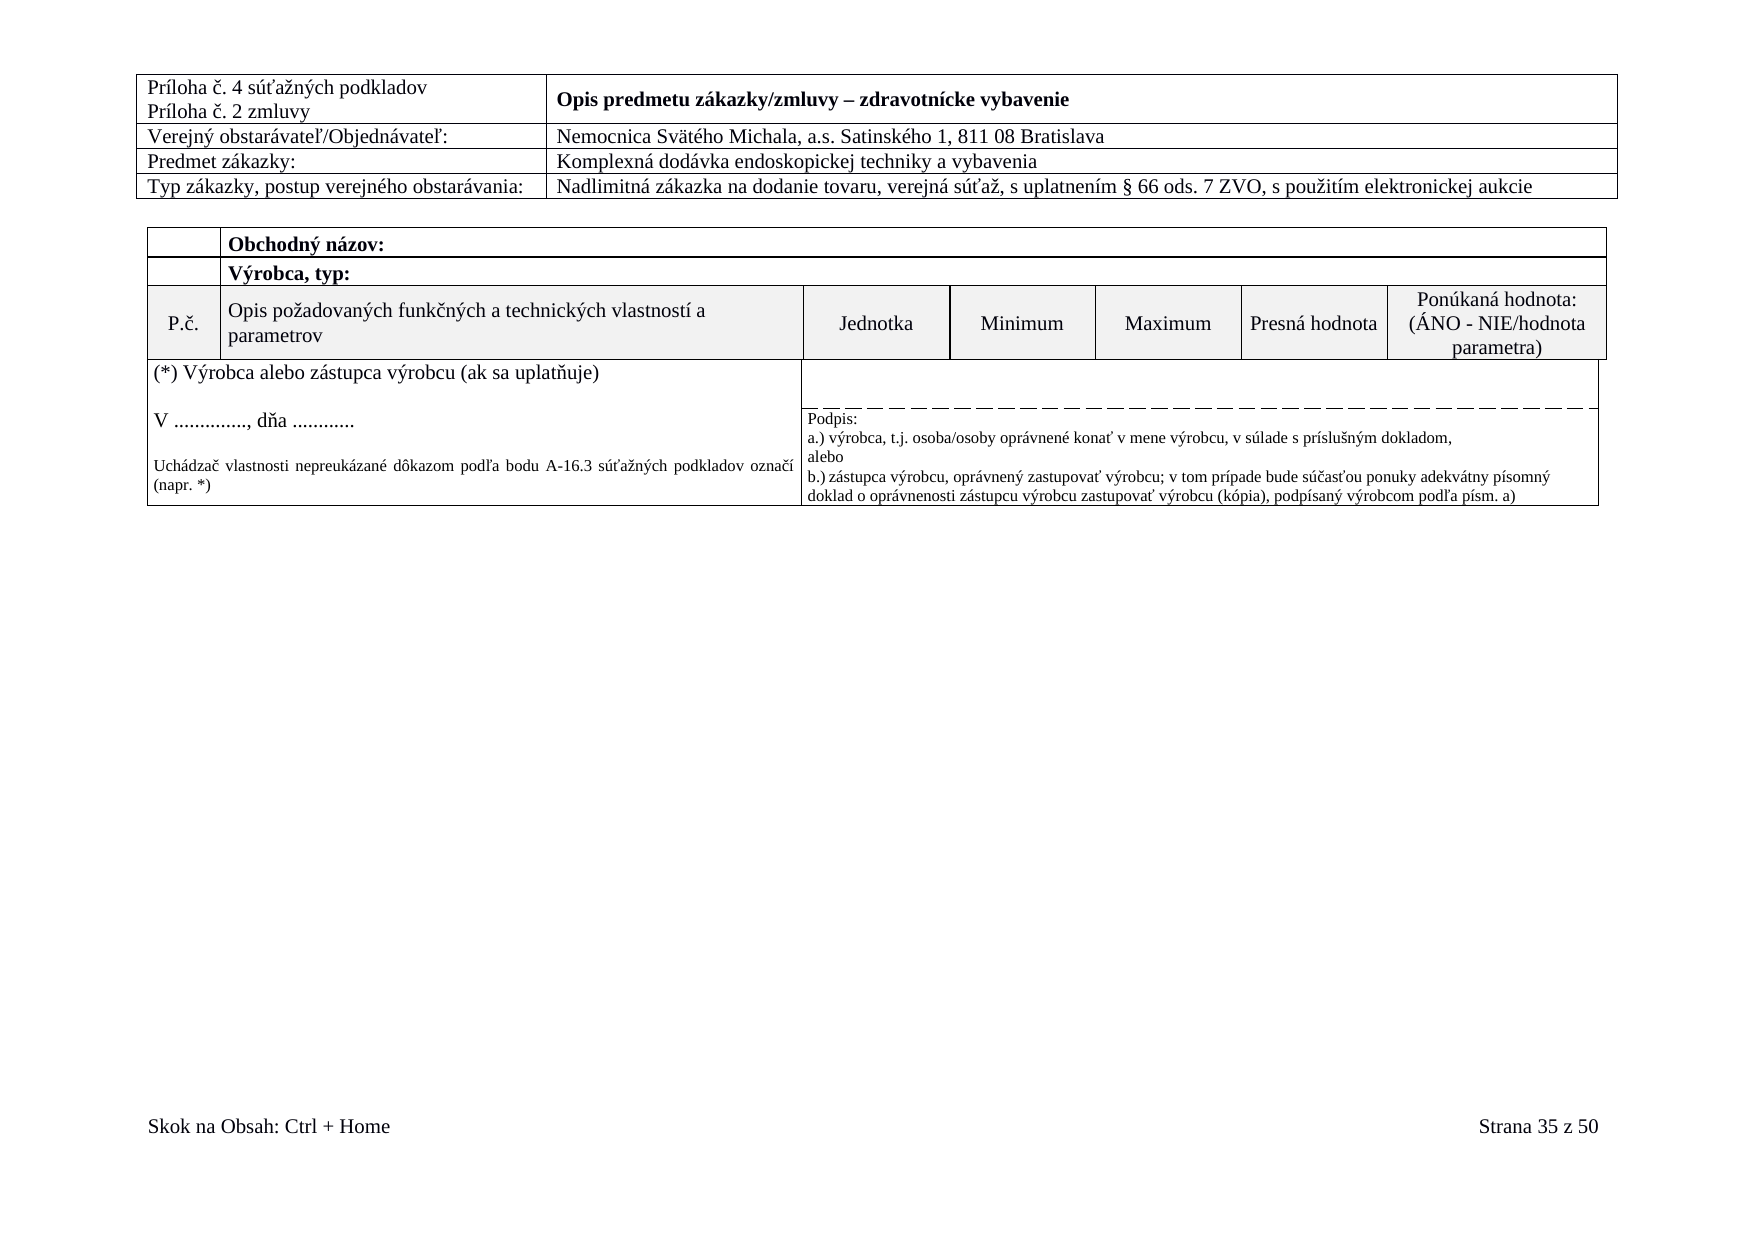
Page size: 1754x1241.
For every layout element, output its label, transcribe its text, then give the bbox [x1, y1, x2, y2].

table_header Obchodný názov: [221, 228, 1606, 256]
table_cell Maximum [1096, 286, 1241, 359]
table_cell Výrobca, typ: [221, 258, 1606, 285]
table_cell Opis požadovaných funkčných a technických vlastností a parametrov [221, 286, 803, 359]
table_cell Jednotka [804, 286, 949, 359]
table_cell [802, 360, 1598, 408]
table_cell (*) Výrobca alebo zástupca výrobcu (ak sa uplatňuje) V .............., dňa ............ Uchádzač vlastnosti nepreukázané dôkazom podľa bodu A-16.3 súťažných podkladov označí (napr. *) [148, 360, 801, 505]
table_cell [148, 258, 220, 285]
table_cell Minimum [951, 286, 1095, 359]
table_cell Presná hodnota [1242, 286, 1387, 359]
table_cell Podpis: a.) výrobca, t.j. osoba/osoby oprávnené konať v mene výrobcu, v súlade s príslušným dokladom, alebo b.) zástupca výrobcu, oprávnený zastupovať výrobcu; v tom prípade bude súčasťou ponuky adekvátny písomný doklad o oprávnenosti zástupcu výrobcu zastupovať výrobcu (kópia), podpísaný výrobcom podľa písm. a) [802, 408, 1598, 505]
table_cell P.č. [148, 286, 220, 359]
table_header [148, 228, 220, 256]
table_cell Ponúkaná hodnota: (ÁNO - NIE/hodnota parametra) [1388, 286, 1606, 359]
